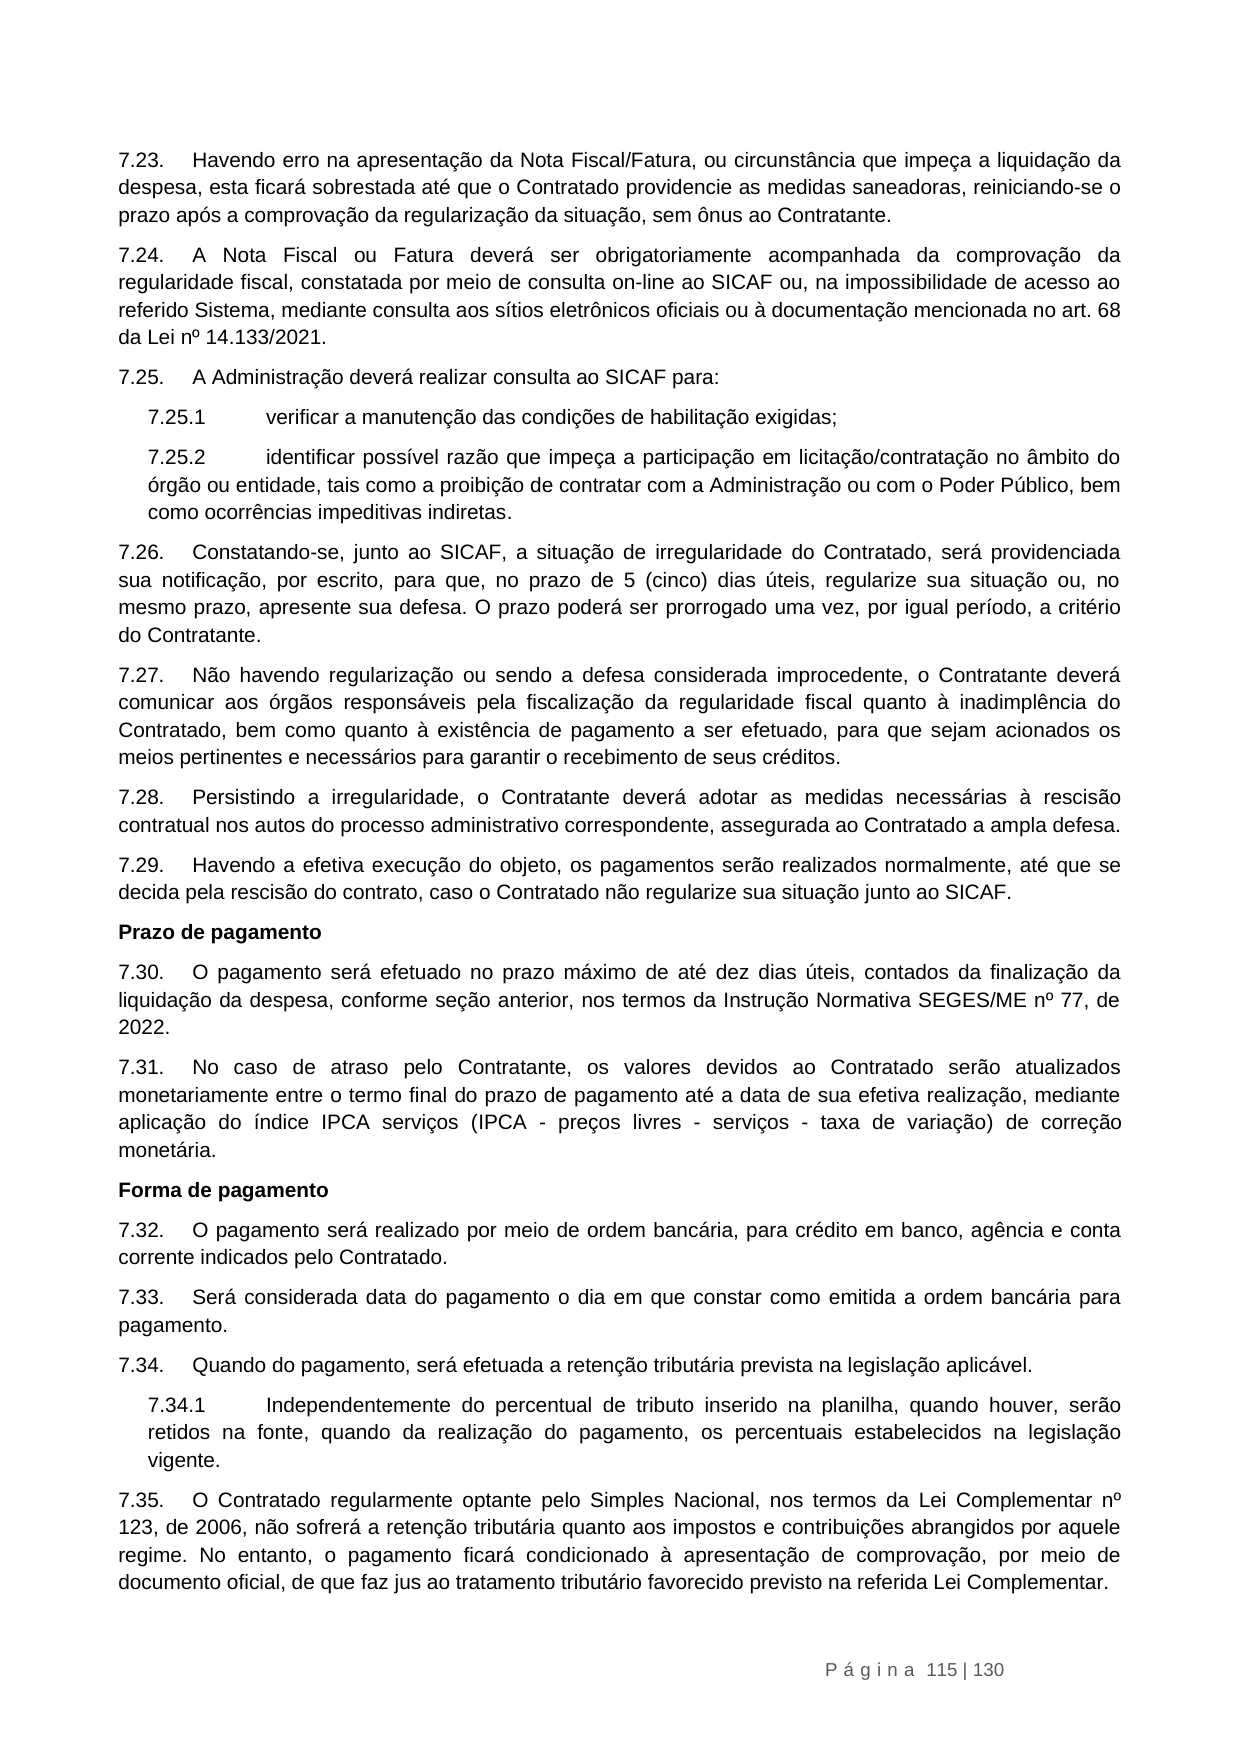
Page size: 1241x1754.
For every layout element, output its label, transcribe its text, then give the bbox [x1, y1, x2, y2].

text A Administração deverá realizar consulta ao SICAF para: [118, 365, 1122, 389]
text No caso de atraso pelo Contratante, os valores devidos ao Contratado serão atualizados monetariamente entre o termo final do prazo de pagamento até a data de sua efetiva realização, mediante aplicação do índice IPCA serviços (IPCA - preços livres - serviços - taxa de variação) de correção monetária. [118, 1055, 1122, 1162]
text O pagamento será realizado por meio de ordem bancária, para crédito em banco, agência e conta corrente indicados pelo Contratado. [118, 1218, 1122, 1269]
text O Contratado regularmente optante pelo Simples Nacional, nos termos da Lei Complementar nº 123, de 2006, não sofrerá a retenção tributária quanto aos impostos e contribuições abrangidos por aquele regime. No entanto, o pagamento ficará condicionado à apresentação de comprovação, por meio de documento oficial, de que faz jus ao tratamento tributário favorecido previsto na referida Lei Complementar. [118, 1488, 1122, 1594]
text Persistindo a irregularidade, o Contratante deverá adotar as medidas necessárias à rescisão contratual nos autos do processo administrativo correspondente, assegurada ao Contratado a ampla defesa. [118, 785, 1122, 837]
text Havendo a efetiva execução do objeto, os pagamentos serão realizados normalmente, até que se decida pela rescisão do contrato, caso o Contratado não regularize sua situação junto ao SICAF. [118, 853, 1122, 904]
text identificar possível razão que impeça a participação em licitação/contratação no âmbito do órgão ou entidade, tais como a proibição de contratar com a Administração ou com o Poder Público, bem como ocorrências impeditivas indiretas. [148, 445, 1122, 524]
text Havendo erro na apresentação da Nota Fiscal/Fatura, ou circunstância que impeça a liquidação da despesa, esta ficará sobrestada até que o Contratado providencie as medidas saneadoras, reiniciando-se o prazo após a comprovação da regularização da situação, sem ônus ao Contratante. [118, 148, 1122, 227]
text Constatando-se, junto ao SICAF, a situação de irregularidade do Contratado, será providenciada sua notificação, por escrito, para que, no prazo de 5 (cinco) dias úteis, regularize sua situação ou, no mesmo prazo, apresente sua defesa. O prazo poderá ser prorrogado uma vez, por igual período, a critério do Contratante. [118, 540, 1122, 647]
text Independentemente do percentual de tributo inserido na planilha, quando houver, serão retidos na fonte, quando da realização do pagamento, os percentuais estabelecidos na legislação vigente. [148, 1393, 1122, 1472]
text Será considerada data do pagamento o dia em que constar como emitida a ordem bancária para pagamento. [118, 1285, 1122, 1337]
text A Nota Fiscal ou Fatura deverá ser obrigatoriamente acompanhada da comprovação da regularidade fiscal, constatada por meio de consulta on-line ao SICAF ou, na impossibilidade de acesso ao referido Sistema, mediante consulta aos sítios eletrônicos oficiais ou à documentação mencionada no art. 68 da Lei nº 14.133/2021. [118, 243, 1122, 349]
text Não havendo regularização ou sendo a defesa considerada improcedente, o Contratante deverá comunicar aos órgãos responsáveis pela fiscalização da regularidade fiscal quanto à inadimplência do Contratado, bem como quanto à existência de pagamento a ser efetuado, para que sejam acionados os meios pertinentes e necessários para garantir o recebimento de seus créditos. [118, 663, 1122, 769]
text Forma de pagamento [118, 1178, 1122, 1202]
text Quando do pagamento, será efetuada a retenção tributária prevista na legislação aplicável. [118, 1353, 1122, 1377]
text verificar a manutenção das condições de habilitação exigidas; [148, 405, 1122, 429]
text Prazo de pagamento [118, 920, 1122, 944]
text O pagamento será efetuado no prazo máximo de até dez dias úteis, contados da finalização da liquidação da despesa, conforme seção anterior, nos termos da Instrução Normativa SEGES/ME nº 77, de 2022. [118, 960, 1122, 1039]
